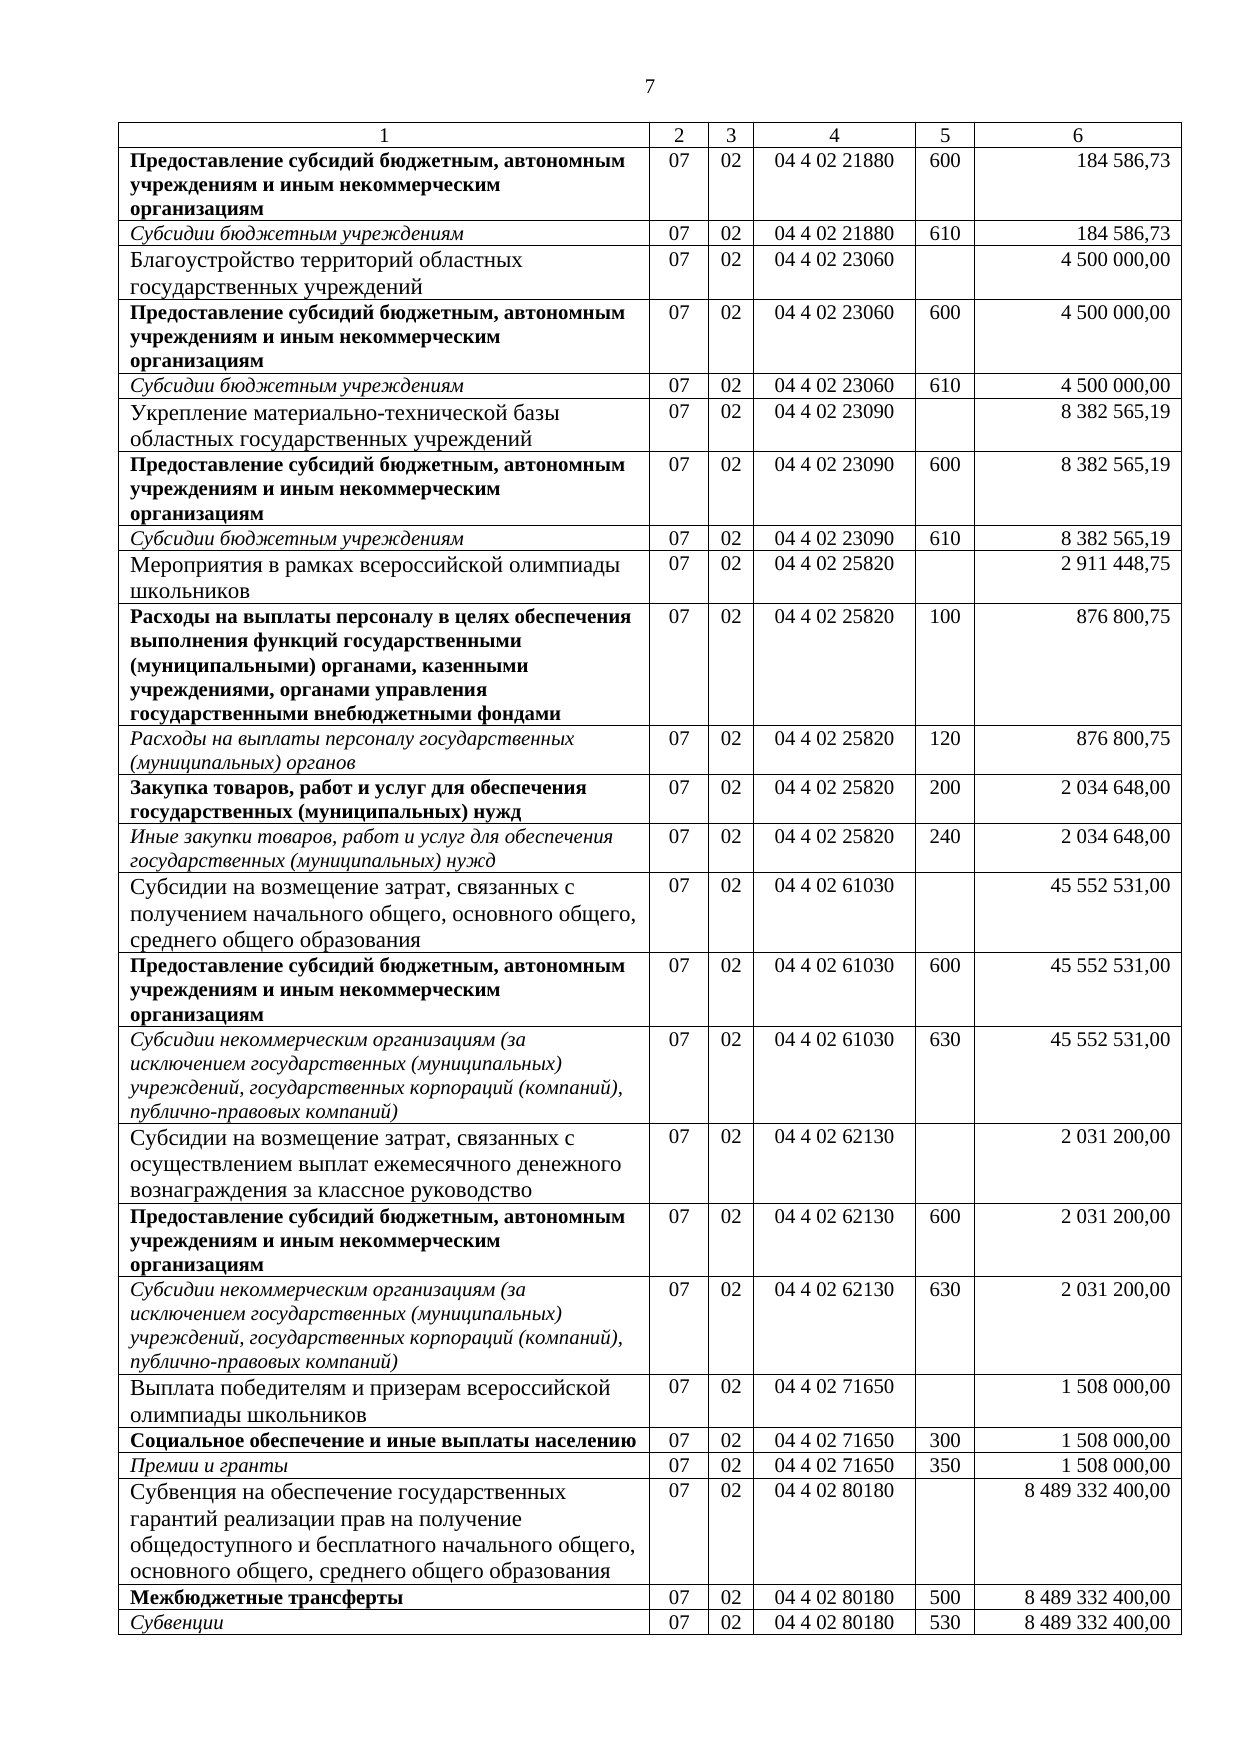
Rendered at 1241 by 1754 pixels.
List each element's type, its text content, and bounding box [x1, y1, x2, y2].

table_cell 600 [916, 1204, 974, 1276]
table_cell 04 4 02 71650 [754, 1375, 915, 1427]
table_cell 07 [650, 148, 708, 220]
table_cell Благоустройство территорий областных государственных учреждений [119, 246, 649, 299]
table_cell 02 [709, 1428, 753, 1452]
table_cell 630 [916, 1027, 974, 1123]
table_cell 07 [650, 300, 708, 372]
table_cell 45 552 531,00 [975, 1027, 1181, 1123]
table_cell 2 031 200,00 [975, 1124, 1181, 1203]
table_cell 04 4 02 23090 [754, 399, 915, 451]
table_cell Закупка товаров, работ и услуг для обеспечения государственных (муниципальных) нужд [119, 775, 649, 823]
table_cell 02 [709, 873, 753, 952]
table_cell 07 [650, 726, 708, 774]
table_cell 02 [709, 1453, 753, 1477]
table_cell 04 4 02 25820 [754, 726, 915, 774]
table_cell Субсидии бюджетным учреждениям [119, 526, 649, 549]
table_cell 02 [709, 452, 753, 524]
table_cell 04 4 02 61030 [754, 1027, 915, 1123]
table_cell 610 [916, 221, 974, 245]
table_cell 8 382 565,19 [975, 452, 1181, 524]
table_cell [916, 246, 974, 299]
table_cell 630 [916, 1277, 974, 1373]
table_cell 04 4 02 80180 [754, 1585, 915, 1609]
table_cell 45 552 531,00 [975, 953, 1181, 1026]
table_cell 2 034 648,00 [975, 824, 1181, 872]
table_cell 240 [916, 824, 974, 872]
table_cell [916, 1479, 974, 1584]
table_cell 02 [709, 1277, 753, 1373]
table_cell 2 034 648,00 [975, 775, 1181, 823]
table_cell 04 4 02 62130 [754, 1277, 915, 1373]
table_cell 07 [650, 1204, 708, 1276]
table_cell 02 [709, 1375, 753, 1427]
table_cell 8 382 565,19 [975, 399, 1181, 451]
table_cell 07 [650, 873, 708, 952]
table_cell Укрепление материально-технической базы областных государственных учреждений [119, 399, 649, 451]
table_cell 07 [650, 1585, 708, 1609]
table_cell Субвенции [119, 1610, 649, 1634]
table_cell 04 4 02 23060 [754, 246, 915, 299]
table_cell 04 4 02 25820 [754, 775, 915, 823]
table_cell 02 [709, 824, 753, 872]
table_cell 07 [650, 775, 708, 823]
table_cell 876 800,75 [975, 604, 1181, 725]
table_cell 04 4 02 61030 [754, 953, 915, 1026]
table_cell 350 [916, 1453, 974, 1477]
table_cell 184 586,73 [975, 221, 1181, 245]
table_cell 07 [650, 604, 708, 725]
table_cell 02 [709, 1204, 753, 1276]
table_cell Межбюджетные трансферты [119, 1585, 649, 1609]
table_cell 02 [709, 1124, 753, 1203]
table_cell Расходы на выплаты персоналу в целях обеспечения выполнения функций государственными (муниципальными) органами, казенными учреждениями, органами управления государственными внебюджетными фондами [119, 604, 649, 725]
table_cell 1 508 000,00 [975, 1375, 1181, 1427]
table_cell Предоставление субсидий бюджетным, автономным учреждениям и иным некоммерческим организациям [119, 148, 649, 220]
table_cell [916, 873, 974, 952]
table_cell Субсидии бюджетным учреждениям [119, 374, 649, 397]
table_cell 07 [650, 1027, 708, 1123]
table_cell Субвенция на обеспечение государственных гарантий реализации прав на получение общедоступного и бесплатного начального общего, основного общего, среднего общего образования [119, 1479, 649, 1584]
table_cell 04 4 02 80180 [754, 1479, 915, 1584]
table_cell 500 [916, 1585, 974, 1609]
table_cell 530 [916, 1610, 974, 1634]
table_cell 02 [709, 551, 753, 603]
table_cell 07 [650, 246, 708, 299]
table_cell 600 [916, 148, 974, 220]
table_cell 04 4 02 80180 [754, 1610, 915, 1634]
table_cell 07 [650, 1610, 708, 1634]
table_cell 4 500 000,00 [975, 300, 1181, 372]
table_cell 07 [650, 953, 708, 1026]
table_cell Выплата победителям и призерам всероссийской олимпиады школьников [119, 1375, 649, 1427]
table_cell 07 [650, 452, 708, 524]
table_cell Субсидии некоммерческим организациям (за исключением государственных (муниципальных) учреждений, государственных корпораций (компаний), публично-правовых компаний) [119, 1027, 649, 1123]
table_cell 07 [650, 221, 708, 245]
table_cell 1 508 000,00 [975, 1453, 1181, 1477]
table_cell 04 4 02 71650 [754, 1428, 915, 1452]
table_cell 04 4 02 25820 [754, 551, 915, 603]
table_cell 02 [709, 726, 753, 774]
table_cell 1 508 000,00 [975, 1428, 1181, 1452]
table_cell Предоставление субсидий бюджетным, автономным учреждениям и иным некоммерческим организациям [119, 300, 649, 372]
table_header 1 [119, 123, 649, 147]
table_cell 600 [916, 300, 974, 372]
table_cell 07 [650, 1479, 708, 1584]
table_cell Предоставление субсидий бюджетным, автономным учреждениям и иным некоммерческим организациям [119, 452, 649, 524]
table_cell 07 [650, 1277, 708, 1373]
table_cell 02 [709, 953, 753, 1026]
table_header 2 [650, 123, 708, 147]
table_cell 610 [916, 374, 974, 397]
table_cell [916, 1375, 974, 1427]
table_cell 300 [916, 1428, 974, 1452]
table_cell 07 [650, 1375, 708, 1427]
table_cell 8 489 332 400,00 [975, 1585, 1181, 1609]
table_cell 02 [709, 300, 753, 372]
table_cell 4 500 000,00 [975, 374, 1181, 397]
table_cell 04 4 02 62130 [754, 1204, 915, 1276]
table_cell Предоставление субсидий бюджетным, автономным учреждениям и иным некоммерческим организациям [119, 1204, 649, 1276]
table_cell 07 [650, 526, 708, 549]
table_header 6 [975, 123, 1181, 147]
table_cell [916, 551, 974, 603]
table_cell 07 [650, 1453, 708, 1477]
table_cell 2 911 448,75 [975, 551, 1181, 603]
table_cell 02 [709, 1027, 753, 1123]
table_cell 610 [916, 526, 974, 549]
table_cell 02 [709, 1585, 753, 1609]
table_cell 200 [916, 775, 974, 823]
table_cell 02 [709, 1479, 753, 1584]
table_cell 07 [650, 1124, 708, 1203]
table_cell Предоставление субсидий бюджетным, автономным учреждениям и иным некоммерческим организациям [119, 953, 649, 1026]
table_cell 600 [916, 452, 974, 524]
table_cell Мероприятия в рамках всероссийской олимпиады школьников [119, 551, 649, 603]
table_cell 8 489 332 400,00 [975, 1610, 1181, 1634]
table_cell 02 [709, 399, 753, 451]
table_cell 04 4 02 62130 [754, 1124, 915, 1203]
table_cell 02 [709, 246, 753, 299]
table_cell 876 800,75 [975, 726, 1181, 774]
table_cell 02 [709, 775, 753, 823]
table_cell 4 500 000,00 [975, 246, 1181, 299]
table_cell 02 [709, 374, 753, 397]
table_cell Социальное обеспечение и иные выплаты населению [119, 1428, 649, 1452]
table_cell 02 [709, 604, 753, 725]
table_cell 07 [650, 1428, 708, 1452]
table_cell 120 [916, 726, 974, 774]
table_cell 02 [709, 1610, 753, 1634]
table_cell 8 382 565,19 [975, 526, 1181, 549]
table_cell Иные закупки товаров, работ и услуг для обеспечения государственных (муниципальных) нужд [119, 824, 649, 872]
table_cell [916, 1124, 974, 1203]
table_cell 07 [650, 551, 708, 603]
table_cell [916, 399, 974, 451]
table_cell 04 4 02 61030 [754, 873, 915, 952]
table_cell 04 4 02 21880 [754, 221, 915, 245]
table_cell 04 4 02 25820 [754, 824, 915, 872]
table_header 4 [754, 123, 915, 147]
table_header 5 [916, 123, 974, 147]
table_cell Премии и гранты [119, 1453, 649, 1477]
table_cell 100 [916, 604, 974, 725]
table_cell 04 4 02 23090 [754, 526, 915, 549]
table_cell 07 [650, 824, 708, 872]
table_cell Субсидии бюджетным учреждениям [119, 221, 649, 245]
table_cell 45 552 531,00 [975, 873, 1181, 952]
table_cell 07 [650, 399, 708, 451]
table_cell 04 4 02 23060 [754, 374, 915, 397]
table_cell Субсидии на возмещение затрат, связанных с осуществлением выплат ежемесячного денежного вознаграждения за классное руководство [119, 1124, 649, 1203]
table_cell 02 [709, 148, 753, 220]
table_cell 8 489 332 400,00 [975, 1479, 1181, 1584]
table_cell 04 4 02 25820 [754, 604, 915, 725]
table_cell 07 [650, 374, 708, 397]
table_cell 04 4 02 71650 [754, 1453, 915, 1477]
table_cell 04 4 02 23060 [754, 300, 915, 372]
table_cell Расходы на выплаты персоналу государственных (муниципальных) органов [119, 726, 649, 774]
table_cell Субсидии некоммерческим организациям (за исключением государственных (муниципальных) учреждений, государственных корпораций (компаний), публично-правовых компаний) [119, 1277, 649, 1373]
table_cell 600 [916, 953, 974, 1026]
table_cell 2 031 200,00 [975, 1204, 1181, 1276]
table_cell Субсидии на возмещение затрат, связанных с получением начального общего, основного общего, среднего общего образования [119, 873, 649, 952]
table_header 3 [709, 123, 753, 147]
table_cell 2 031 200,00 [975, 1277, 1181, 1373]
table_cell 184 586,73 [975, 148, 1181, 220]
table_cell 04 4 02 23090 [754, 452, 915, 524]
table_cell 04 4 02 21880 [754, 148, 915, 220]
table_cell 02 [709, 526, 753, 549]
table_cell 02 [709, 221, 753, 245]
